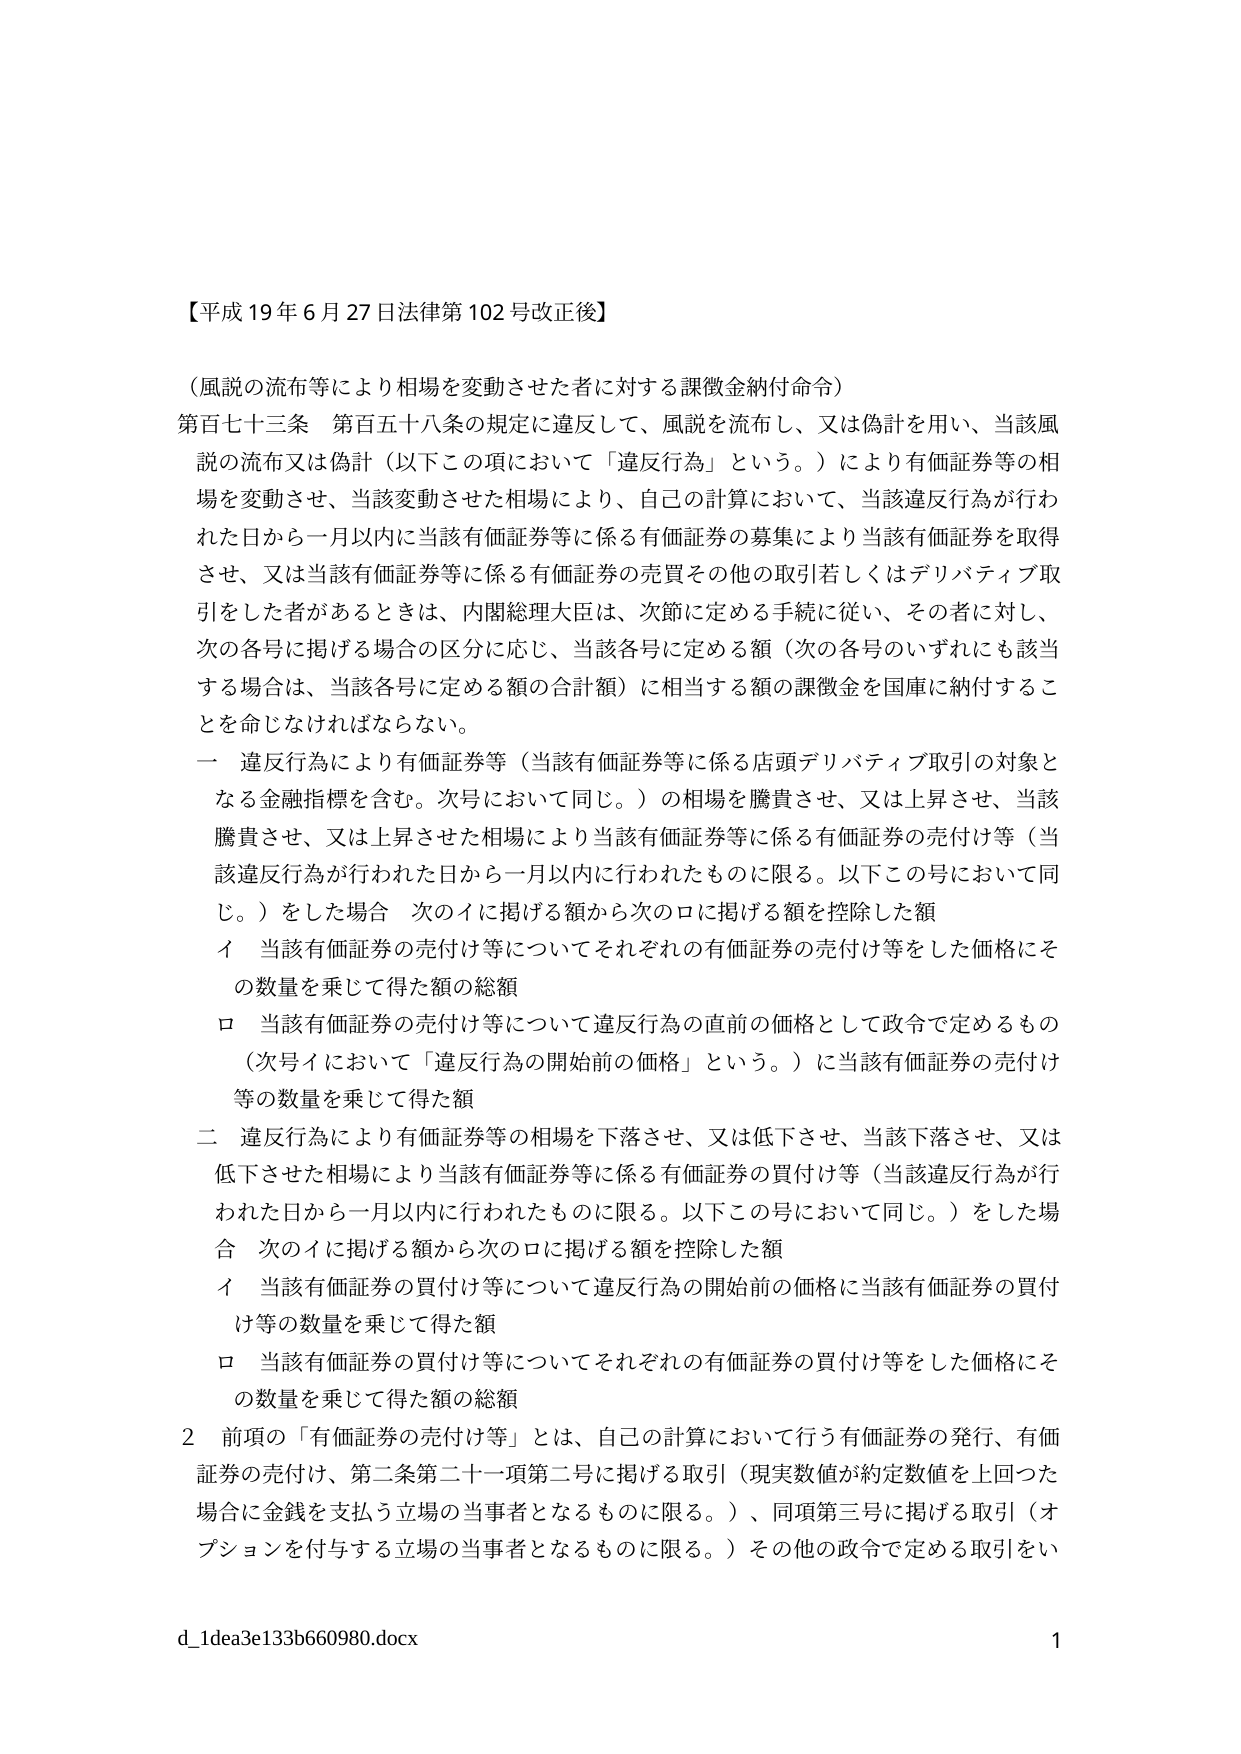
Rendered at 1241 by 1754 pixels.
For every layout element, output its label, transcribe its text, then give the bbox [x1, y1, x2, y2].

text イ 当該有価証券の売付け等についてそれぞれの有価証券の売付け等をした価格にその数量を乗じて得た額の総額 [215, 929, 1063, 1004]
text ロ 当該有価証券の売付け等について違反行為の直前の価格として政令で定めるもの（次号イにおいて「違反行為の開始前の価格」という。）に当該有価証券の売付け等の数量を乗じて得た額 [215, 1004, 1063, 1117]
text 二 違反行為により有価証券等の相場を下落させ、又は低下させ、当該下落させ、又は低下させた相場により当該有価証券等に係る有価証券の買付け等（当該違反行為が行われた日から一月以内に行われたものに限る。以下この号において同じ。）をした場合 次のイに掲げる額から次のロに掲げる額を控除した額 [196, 1117, 1063, 1267]
text 第百七十三条 第百五十八条の規定に違反して、風説を流布し、又は偽計を用い、当該風説の流布又は偽計（以下この項において「違反行為」という。）により有価証券等の相場を変動させ、当該変動させた相場により、自己の計算において、当該違反行為が行われた日から一月以内に当該有価証券等に係る有価証券の募集により当該有価証券を取得させ、又は当該有価証券等に係る有価証券の売買その他の取引若しくはデリバティブ取引をした者があるときは、内閣総理大臣は、次節に定める手続に従い、その者に対し、次の各号に掲げる場合の区分に応じ、当該各号に定める額（次の各号のいずれにも該当する場合は、当該各号に定める額の合計額）に相当する額の課徴金を国庫に納付することを命じなければならない。 [177, 404, 1063, 742]
text ロ 当該有価証券の買付け等についてそれぞれの有価証券の買付け等をした価格にその数量を乗じて得た額の総額 [215, 1342, 1063, 1417]
text （風説の流布等により相場を変動させた者に対する課徴金納付命令） [177, 367, 1063, 404]
text 【平成19年6月27日法律第102号改正後】 [177, 292, 1063, 329]
text イ 当該有価証券の買付け等について違反行為の開始前の価格に当該有価証券の買付け等の数量を乗じて得た額 [215, 1267, 1063, 1342]
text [177, 1417, 1063, 1567]
text 一 違反行為により有価証券等（当該有価証券等に係る店頭デリバティブ取引の対象となる金融指標を含む。次号において同じ。）の相場を騰貴させ、又は上昇させ、当該騰貴させ、又は上昇させた相場により当該有価証券等に係る有価証券の売付け等（当該違反行為が行われた日から一月以内に行われたものに限る。以下この号において同じ。）をした場合 次のイに掲げる額から次のロに掲げる額を控除した額 [196, 742, 1063, 929]
